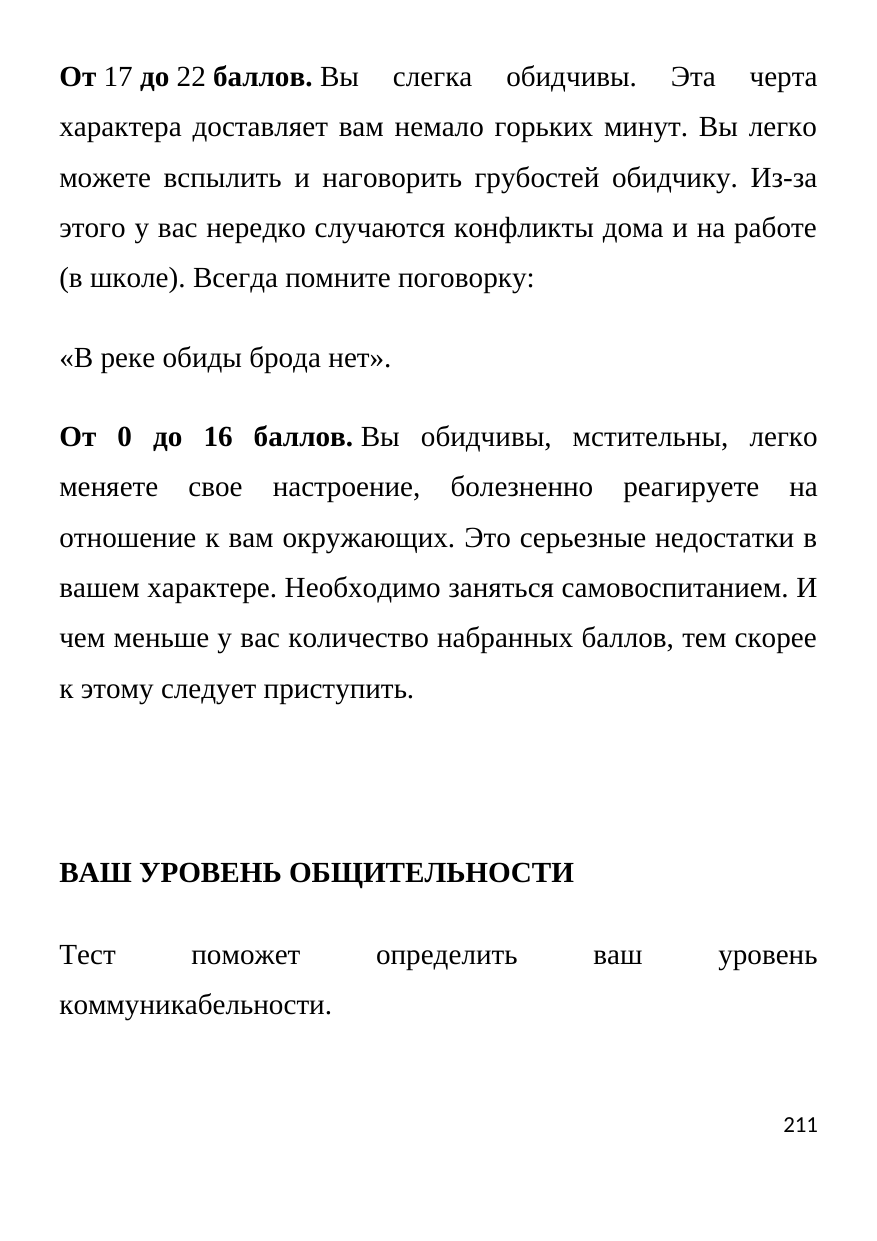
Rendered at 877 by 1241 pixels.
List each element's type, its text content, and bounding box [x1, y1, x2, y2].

text «В реке обиды брода нет». [59, 340, 818, 373]
text Тест поможет определить ваш уровень коммуникабельности. [59, 937, 818, 1021]
text От 0 до 16 баллов. Вы обидчивы, мстительны, легко меняете свое настроение, болезненно реагируете на отношение к вам окружающих. Это серьезные недостатки в вашем характере. Необходимо заняться самовоспитанием. И чем меньше у вас количество набранных баллов, тем скорее к этому следует приступить. [59, 419, 818, 704]
text ВАШ УРОВЕНЬ ОБЩИТЕЛЬНОСТИ [59, 855, 818, 889]
text От 17 до 22 баллов. Вы слегка обидчивы. Эта черта характера доставляет вам немало горьких минут. Вы легко можете вспылить и наговорить грубостей обидчику. Из-за этого у вас нередко случаются конфликты дома и на работе (в школе). Всегда помните поговорку: [59, 59, 818, 294]
